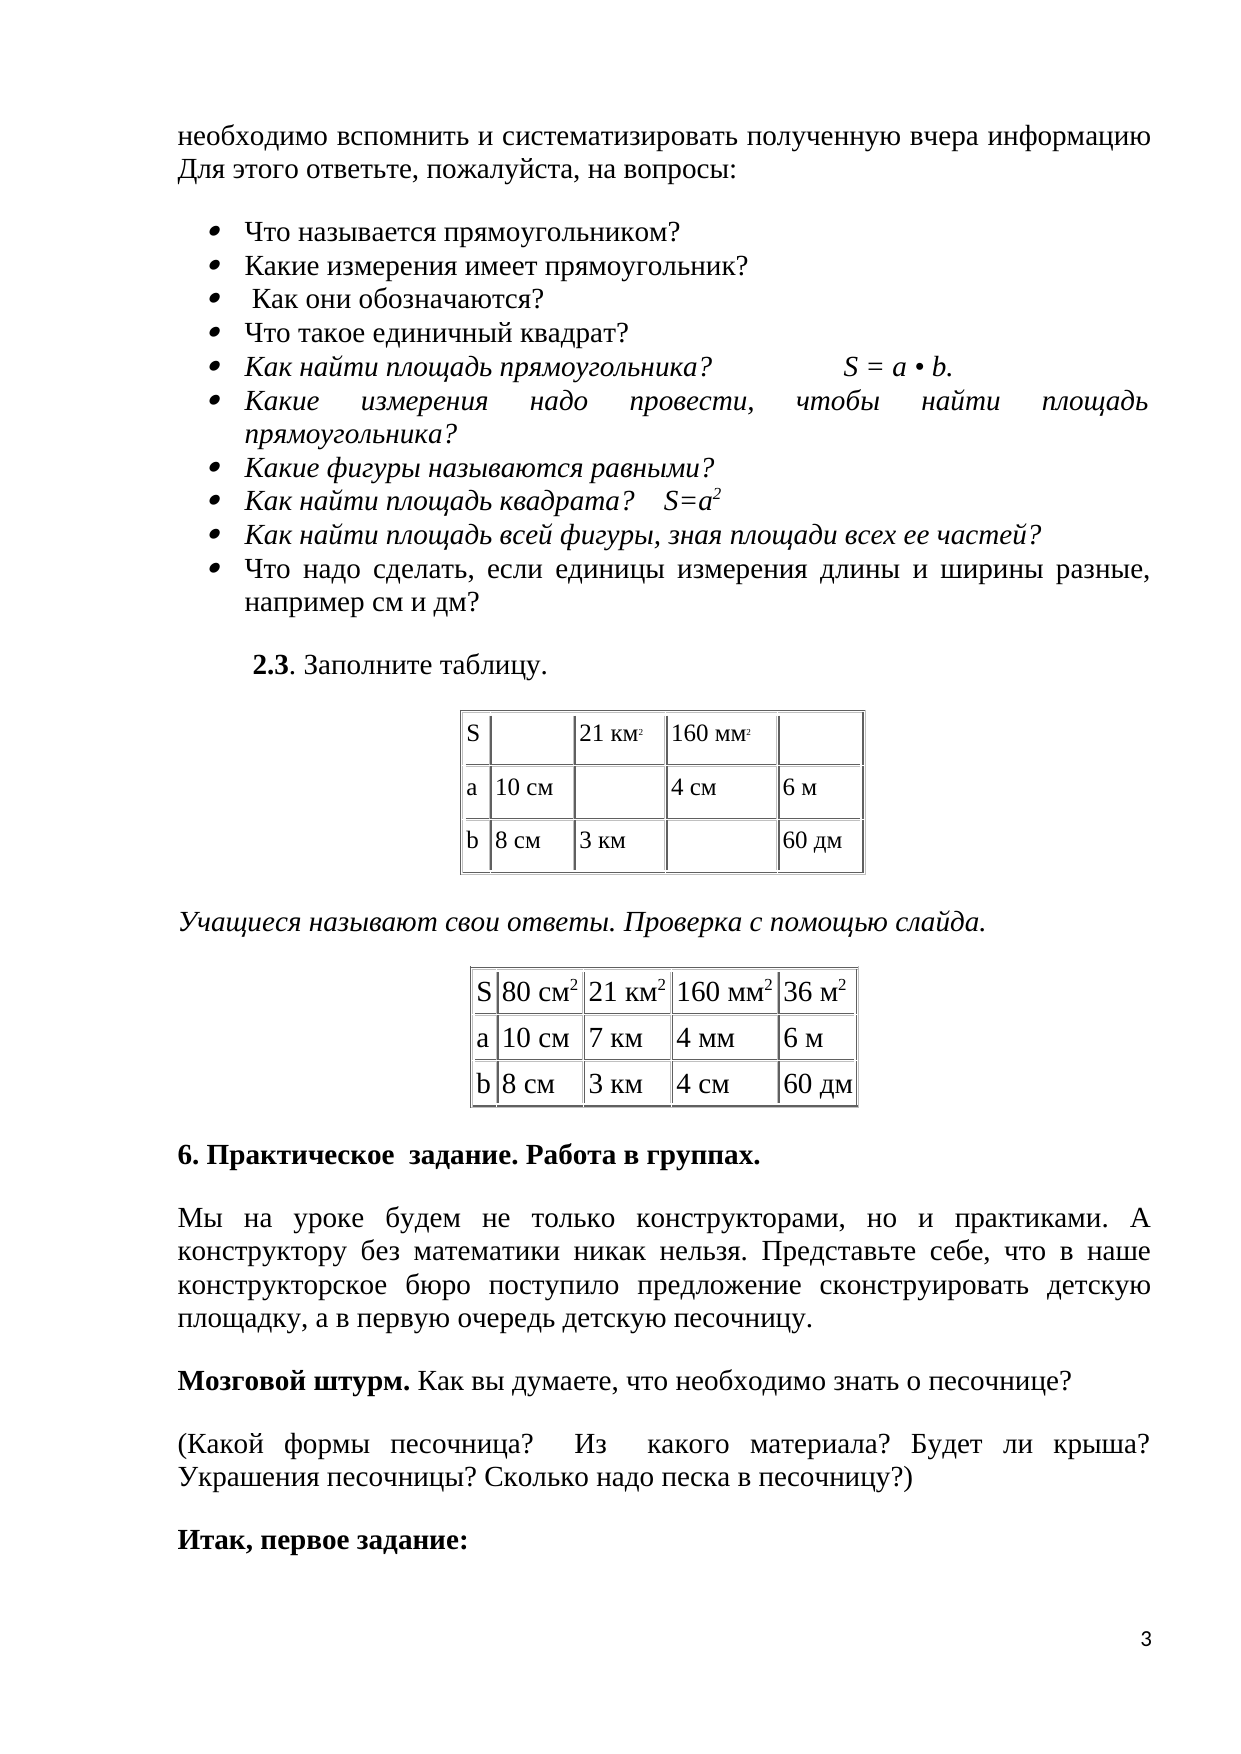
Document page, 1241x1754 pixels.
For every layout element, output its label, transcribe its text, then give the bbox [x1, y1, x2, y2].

list Какие измерения имеет прямоугольник? [207, 248, 1152, 282]
text Мозговой штурм. Как вы думаете, что необходимо знать о песочнице? [177, 1363, 1152, 1397]
table_header 80 см2 [497, 970, 583, 1013]
table_cell 8 см [497, 1062, 583, 1105]
list Что надо сделать, если единицы измерения длины и ширины разные, например см и дм? [207, 551, 1152, 618]
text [177, 118, 1152, 185]
table_cell 4 см [672, 1062, 778, 1105]
table_cell 6 м [778, 1013, 857, 1059]
table_cell a [461, 764, 490, 817]
text Мы на уроке будем не только конструкторами, но и практиками. А конструктору без математики никак нельзя. Представьте себе, что в наше конструкторское бюро поступило предложение сконструировать детскую площадку, а в первую очередь детскую песочницу. [177, 1200, 1152, 1334]
table_cell 60 дм [778, 818, 863, 871]
table_cell 3 км [584, 1062, 672, 1105]
text 6. Практическое задание. Работа в группах. [177, 1137, 1152, 1171]
table_cell b [471, 1059, 497, 1105]
list Какие измерения надо провести, чтобы найти площадь прямоугольника? [207, 383, 1152, 450]
table_cell a [471, 1013, 497, 1059]
table_cell 10 cм [499, 1016, 582, 1059]
table_header S [463, 713, 490, 764]
text (Какой формы песочница? Из какого материала? Будет ли крыша? Украшения песочницы? Сколько надо песка в песочницу?) [177, 1426, 1152, 1493]
list Какие фигуры называются равными? [207, 450, 1152, 483]
table_cell 60 дм [778, 1059, 857, 1105]
text Итак, первое задание: [177, 1522, 1152, 1556]
table_header 160 мм2 [672, 970, 778, 1013]
table_cell 4 мм [673, 1016, 777, 1059]
list Что такое единичный квадрат? [207, 315, 1152, 349]
table_cell 6 м [778, 764, 864, 817]
table_cell [666, 818, 778, 871]
table_header [778, 713, 862, 764]
table_cell b [463, 818, 490, 871]
table_cell 8 см [490, 821, 574, 871]
text Учащиеся называют свои ответы. Проверка с помощью слайда. [177, 904, 1152, 937]
list Как найти площадь прямоугольника? S = a • b. [207, 349, 1152, 383]
list Как они обозначаются? [207, 282, 1152, 315]
table_header 21 км2 [584, 970, 672, 1013]
table_header 160 мм2 [666, 711, 778, 764]
table_cell 4 см [668, 767, 776, 817]
table_cell 10 cм [492, 767, 573, 817]
list Что называется прямоугольником? [207, 214, 1152, 248]
table_cell 3 км [574, 818, 666, 871]
table_header 21 км2 [574, 711, 666, 764]
text 2.3. Заполните таблицу. [252, 647, 1152, 681]
table_header 36 м2 [778, 970, 856, 1013]
table_cell [576, 767, 664, 817]
list Как найти площадь всей фигуры, зная площади всех ее частей? [207, 517, 1152, 551]
table_header S [473, 968, 497, 1013]
table_header [490, 713, 574, 764]
table_cell 7 км [585, 1016, 670, 1059]
list Как найти площадь квадрата? S=a2 [207, 483, 1152, 517]
